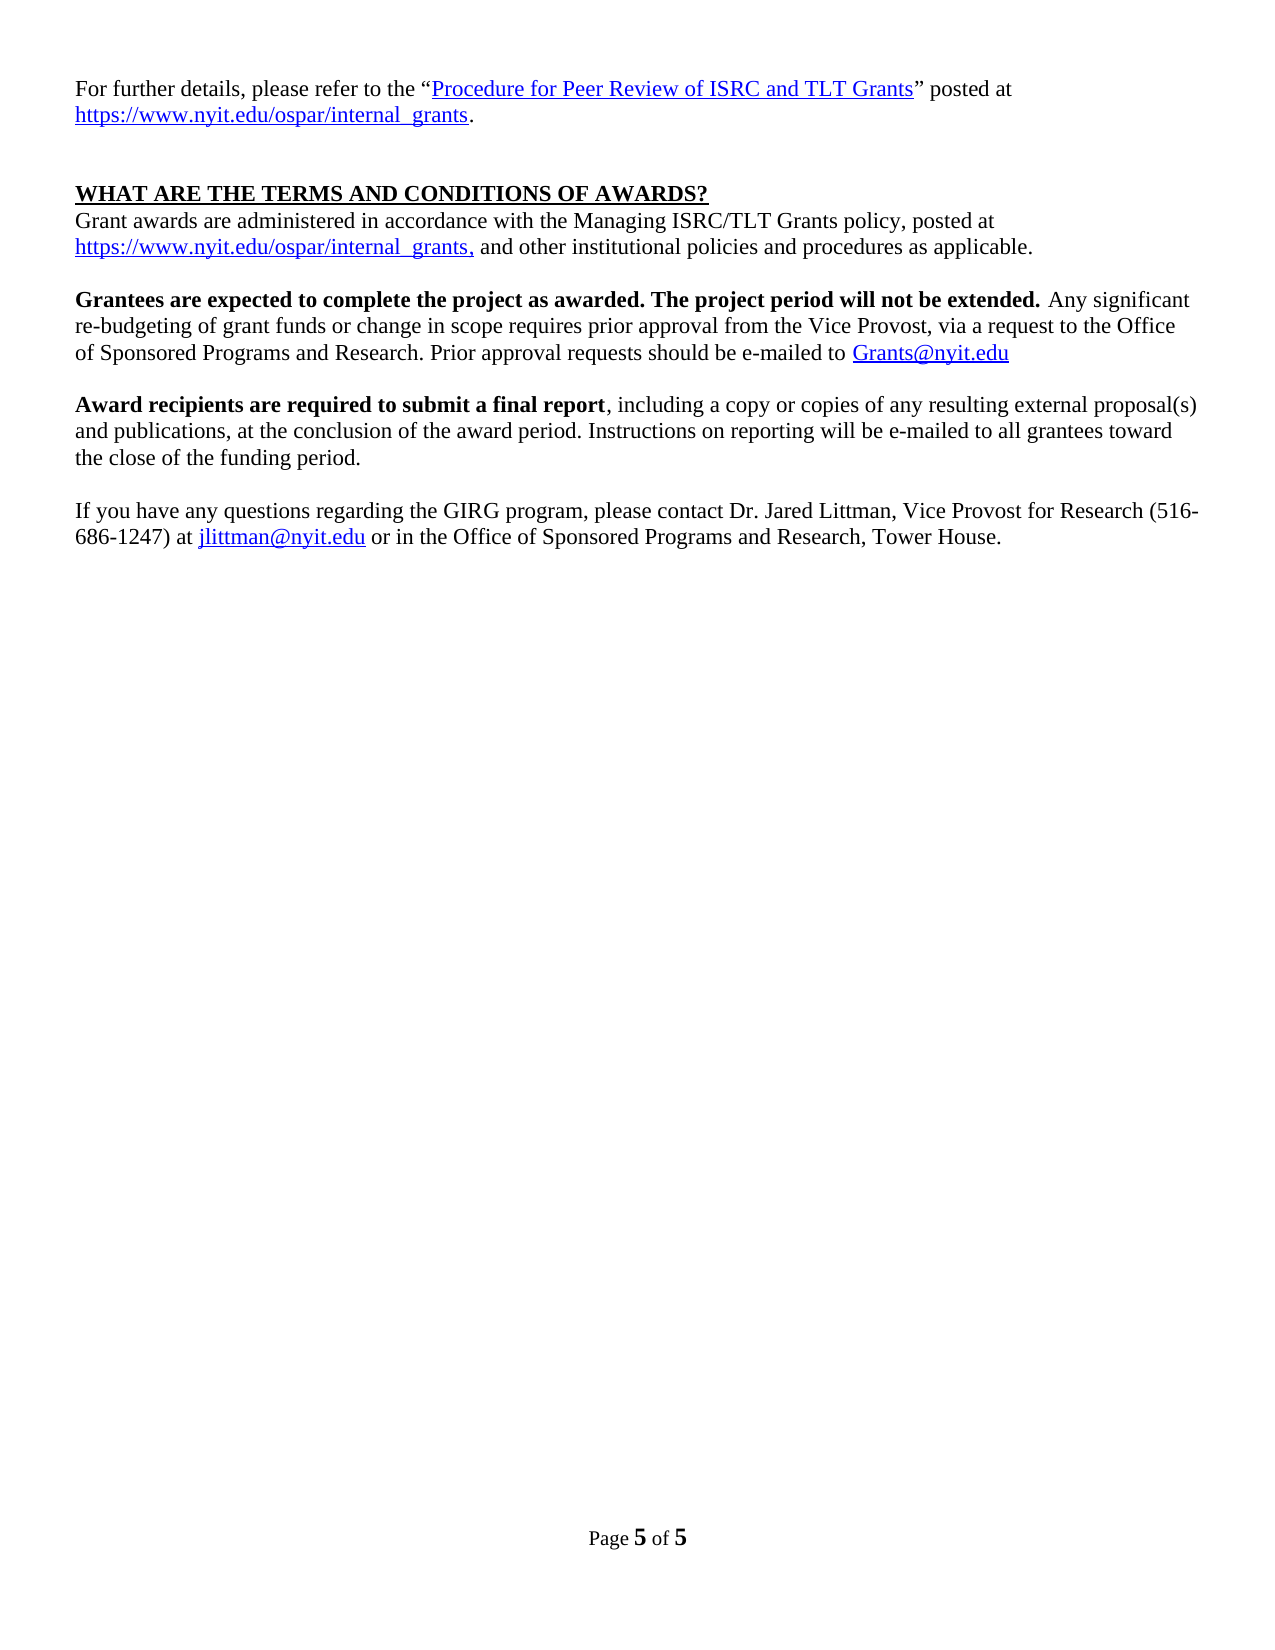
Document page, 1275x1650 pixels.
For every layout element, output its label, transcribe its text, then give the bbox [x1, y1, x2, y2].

text Award recipients are required to submit a final report, including a copy or copies of any resulting external proposal(s) and publications, at the conclusion of the award period. Instructions on reporting will be e-mailed to all grantees toward the close of the funding period. [75, 391, 1200, 470]
text Grant awards are administered in accordance with the Managing ISRC/TLT Grants policy, posted at https://www.nyit.edu/ospar/internal_grants, and other institutional policies and procedures as applicable. [75, 207, 1200, 259]
text WHAT ARE THE TERMS AND CONDITIONS OF AWARDS? [75, 180, 1200, 207]
text Grantees are expected to complete the project as awarded. The project period will not be extended. Any significant re-budgeting of grant funds or change in scope requires prior approval from the Vice Provost, via a request to the Office of Sponsored Programs and Research. Prior approval requests should be e-mailed to Grants@nyit.edu [75, 286, 1200, 365]
text If you have any questions regarding the GIRG program, please contact Dr. Jared Littman, Vice Provost for Research (516-686-1247) at jlittman@nyit.edu or in the Office of Sponsored Programs and Research, Tower House. [75, 497, 1200, 549]
text For further details, please refer to the “Procedure for Peer Review of ISRC and TLT Grants” posted at https://www.nyit.edu/ospar/internal_grants. [75, 75, 1200, 128]
